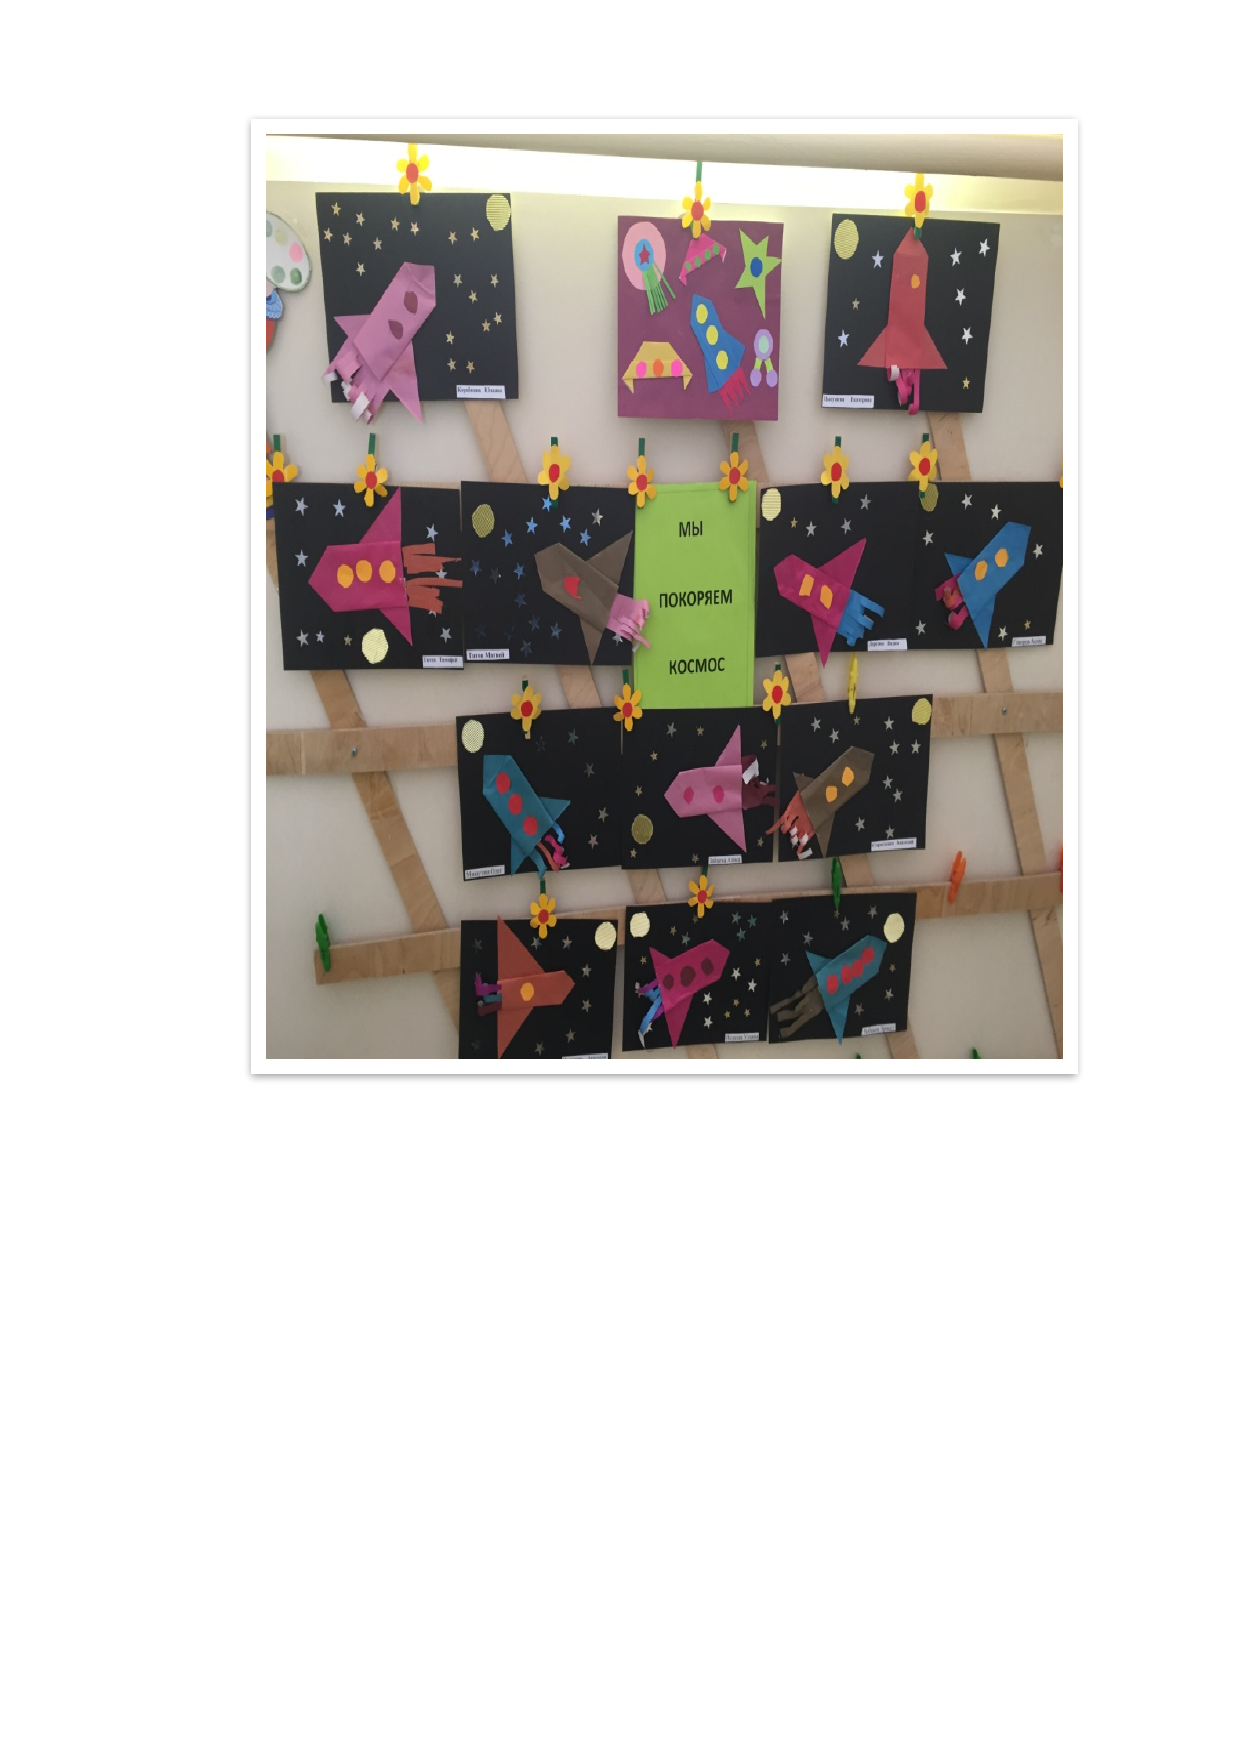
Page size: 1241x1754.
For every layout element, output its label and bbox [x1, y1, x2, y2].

picture [266, 134, 1063, 1059]
